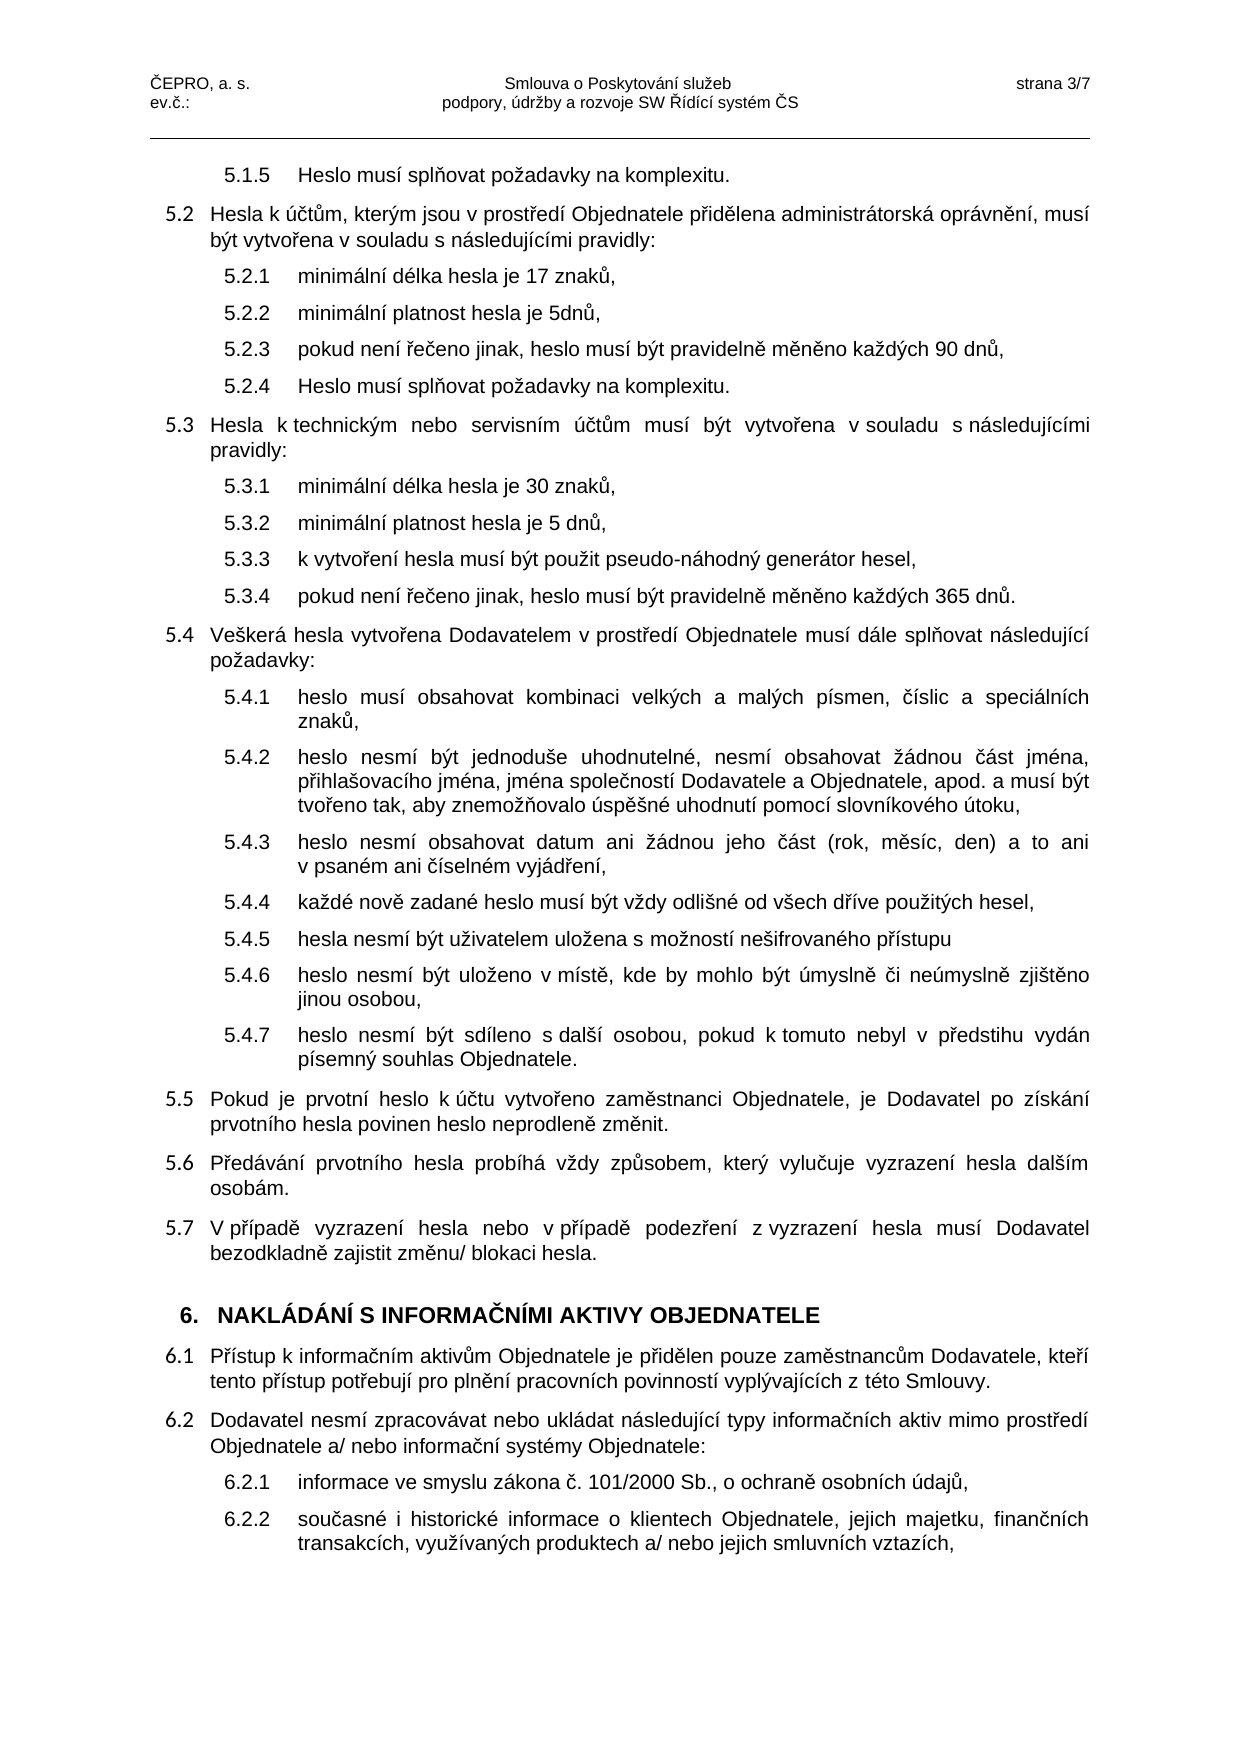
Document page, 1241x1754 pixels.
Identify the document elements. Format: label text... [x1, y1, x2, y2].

list heslo musí obsahovat kombinaci velkých a malých písmen, číslic a speciálních znaků, [224, 685, 1090, 733]
list Přístup k informačním aktivům Objednatele je přidělen pouze zaměstnancům Dodavatele, kteří tento přístup potřebují pro plnění pracovních povinností vyplývajících z této Smlouvy. [165, 1341, 1090, 1393]
list pokud není řečeno jinak, heslo musí být pravidelně měněno každých 365 dnů. [224, 584, 1090, 608]
list V případě vyzrazení hesla nebo v případě podezření z vyzrazení hesla musí Dodavatel bezodkladně zajistit změnu/ blokaci hesla. [165, 1213, 1090, 1264]
list heslo nesmí obsahovat datum ani žádnou jeho část (rok, měsíc, den) a to ani v psaném ani číselném vyjádření, [224, 829, 1090, 877]
subtitle Nakládání s informačními aktivy Objednatele [179, 1302, 1090, 1328]
list k vytvoření hesla musí být použit pseudo-náhodný generátor hesel, [224, 547, 1090, 571]
list Hesla k technickým nebo servisním účtům musí být vytvořena v souladu s následujícími pravidly: [165, 410, 1090, 462]
list hesla nesmí být uživatelem uložena s možností nešifrovaného přístupu [224, 926, 1090, 950]
list minimální délka hesla je 30 znaků, [224, 474, 1090, 498]
list minimální platnost hesla je 5 dnů, [224, 511, 1090, 535]
list minimální délka hesla je 17 znaků, [224, 264, 1090, 288]
list současné i historické informace o klientech Objednatele, jejich majetku, finančních transakcích, využívaných produktech a/ nebo jejich smluvních vztazích, [224, 1506, 1090, 1554]
list pokud není řečeno jinak, heslo musí být pravidelně měněno každých 90 dnů, [224, 337, 1090, 361]
list Předávání prvotního hesla probíhá vždy způsobem, který vylučuje vyzrazení hesla dalším osobám. [165, 1148, 1090, 1200]
list Dodavatel nesmí zpracovávat nebo ukládat následující typy informačních aktiv mimo prostředí Objednatele a/ nebo informační systémy Objednatele: [165, 1405, 1090, 1457]
list každé nově zadané heslo musí být vždy odlišné od všech dříve použitých hesel, [224, 890, 1090, 914]
list Pokud je prvotní heslo k účtu vytvořeno zaměstnanci Objednatele, je Dodavatel po získání prvotního hesla povinen heslo neprodleně změnit. [165, 1084, 1090, 1136]
list Hesla k účtům, kterým jsou v prostředí Objednatele přidělena administrátorská oprávnění, musí být vytvořena v souladu s následujícími pravidly: [165, 199, 1090, 252]
list heslo nesmí být jednoduše uhodnutelné, nesmí obsahovat žádnou část jména, přihlašovacího jména, jména společností Dodavatele a Objednatele, apod. a musí být tvořeno tak, aby znemožňovalo úspěšné uhodnutí pomocí slovníkového útoku, [224, 745, 1090, 817]
list Veškerá hesla vytvořena Dodavatelem v prostředí Objednatele musí dále splňovat následující požadavky: [165, 620, 1090, 672]
list minimální platnost hesla je 5dnů, [224, 301, 1090, 324]
list heslo nesmí být sdíleno s další osobou, pokud k tomuto nebyl v předstihu vydán písemný souhlas Objednatele. [224, 1023, 1090, 1071]
list informace ve smyslu zákona č. 101/2000 Sb., o ochraně osobních údajů, [224, 1470, 1090, 1494]
list heslo nesmí být uloženo v místě, kde by mohlo být úmyslně či neúmyslně zjištěno jinou osobou, [224, 963, 1090, 1011]
list Heslo musí splňovat požadavky na komplexitu. [224, 163, 1090, 187]
list Heslo musí splňovat požadavky na komplexitu. [224, 373, 1090, 397]
